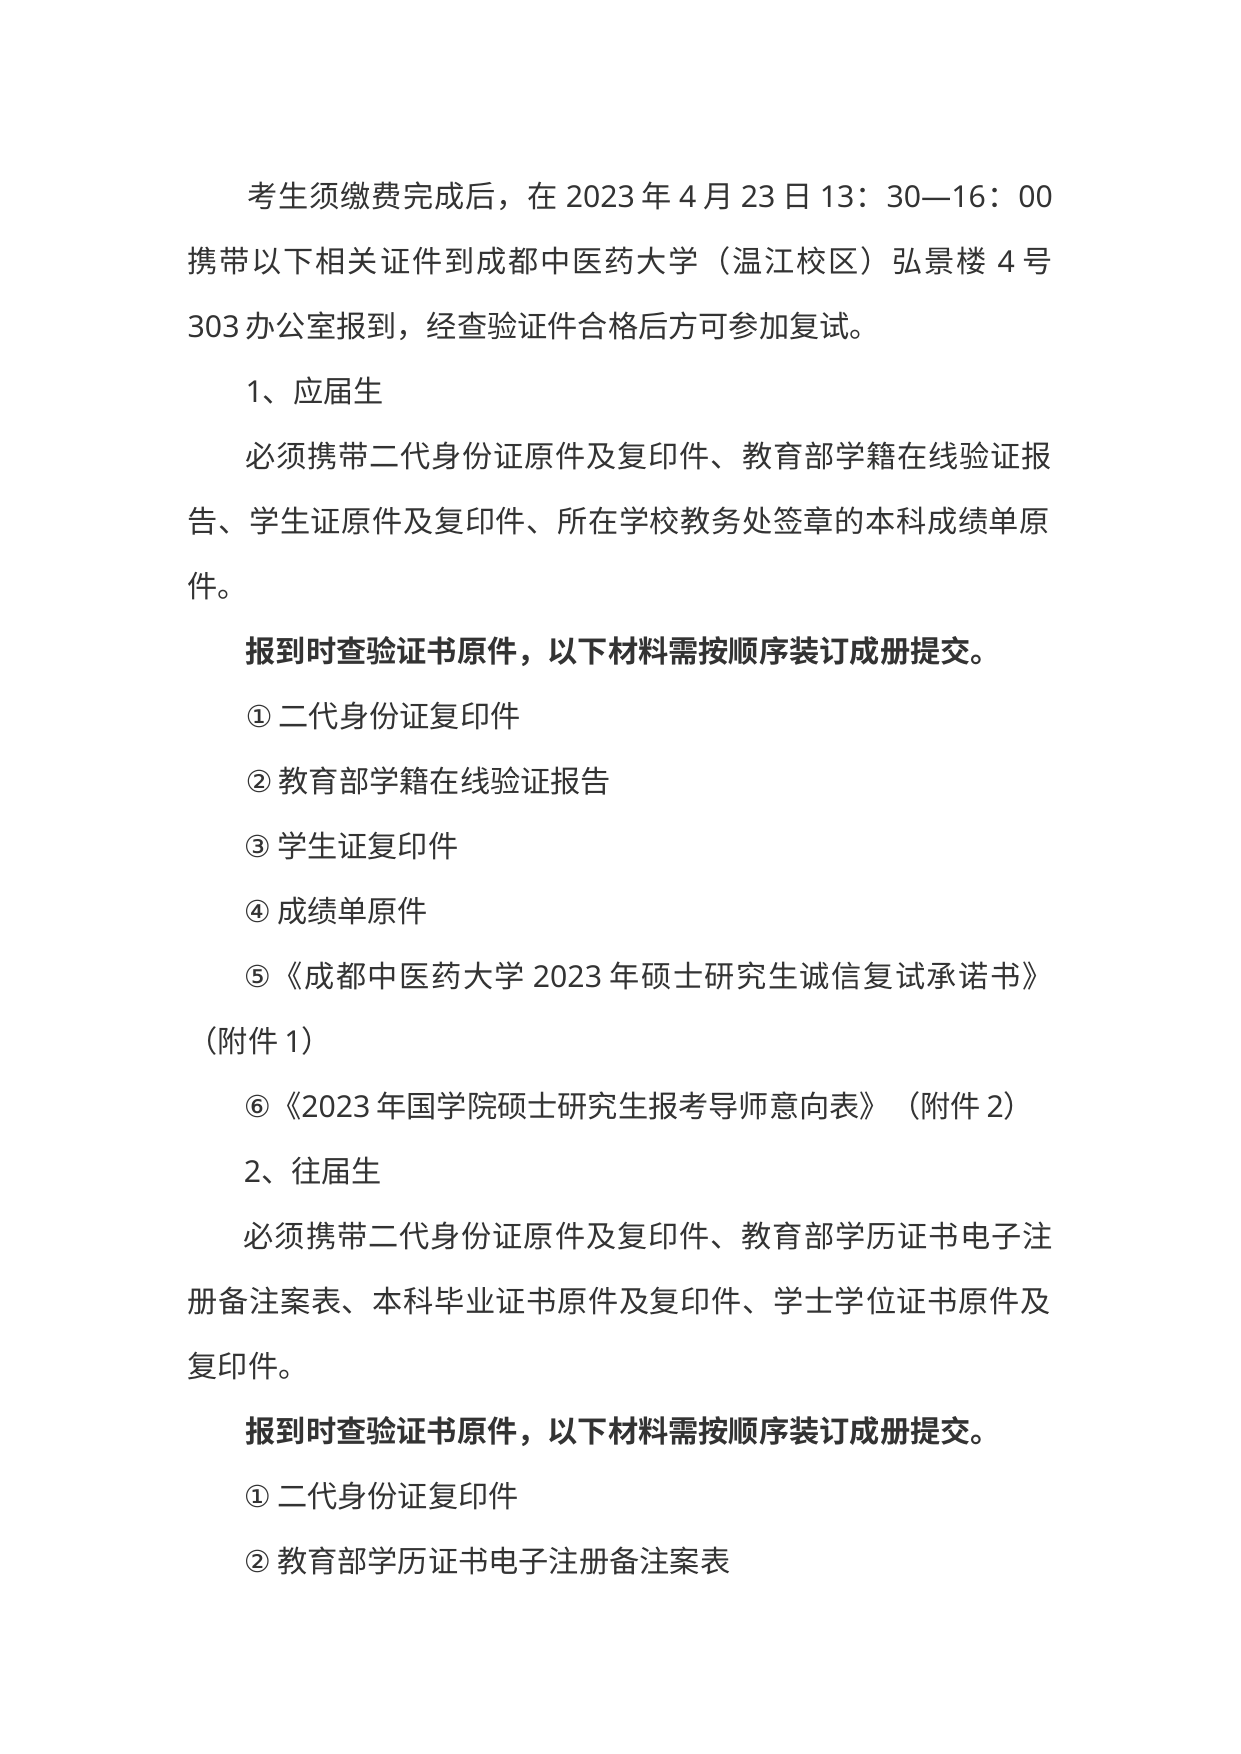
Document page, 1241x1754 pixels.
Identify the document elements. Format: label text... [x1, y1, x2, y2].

text ②教育部学历证书电子注册备注案表 [187, 1527, 1053, 1592]
text ⑥《2023年国学院硕士研究生报考导师意向表》（附件2） [187, 1072, 1053, 1137]
text 报到时查验证书原件，以下材料需按顺序装订成册提交。 [187, 617, 1053, 682]
text 必须携带二代身份证原件及复印件、教育部学籍在线验证报告、学生证原件及复印件、所在学校教务处签章的本科成绩单原件。 [187, 422, 1053, 617]
text ④成绩单原件 [187, 877, 1053, 942]
text 1、应届生 [187, 357, 1053, 422]
text ⑤《成都中医药大学2023年硕士研究生诚信复试承诺书》（附件1） [187, 942, 1053, 1072]
text ①二代身份证复印件 [187, 682, 1053, 747]
text 报到时查验证书原件，以下材料需按顺序装订成册提交。 [187, 1397, 1053, 1462]
text 必须携带二代身份证原件及复印件、教育部学历证书电子注册备注案表、本科毕业证书原件及复印件、学士学位证书原件及复印件。 [187, 1202, 1053, 1397]
text ③学生证复印件 [187, 812, 1053, 877]
text 考生须缴费完成后，在2023年4月23日13：30—16：00携带以下相关证件到成都中医药大学（温江校区）弘景楼4号303办公室报到，经查验证件合格后方可参加复试。 [187, 162, 1053, 357]
text ②教育部学籍在线验证报告 [187, 747, 1053, 812]
text 2、往届生 [187, 1137, 1053, 1202]
text ①二代身份证复印件 [187, 1462, 1053, 1527]
